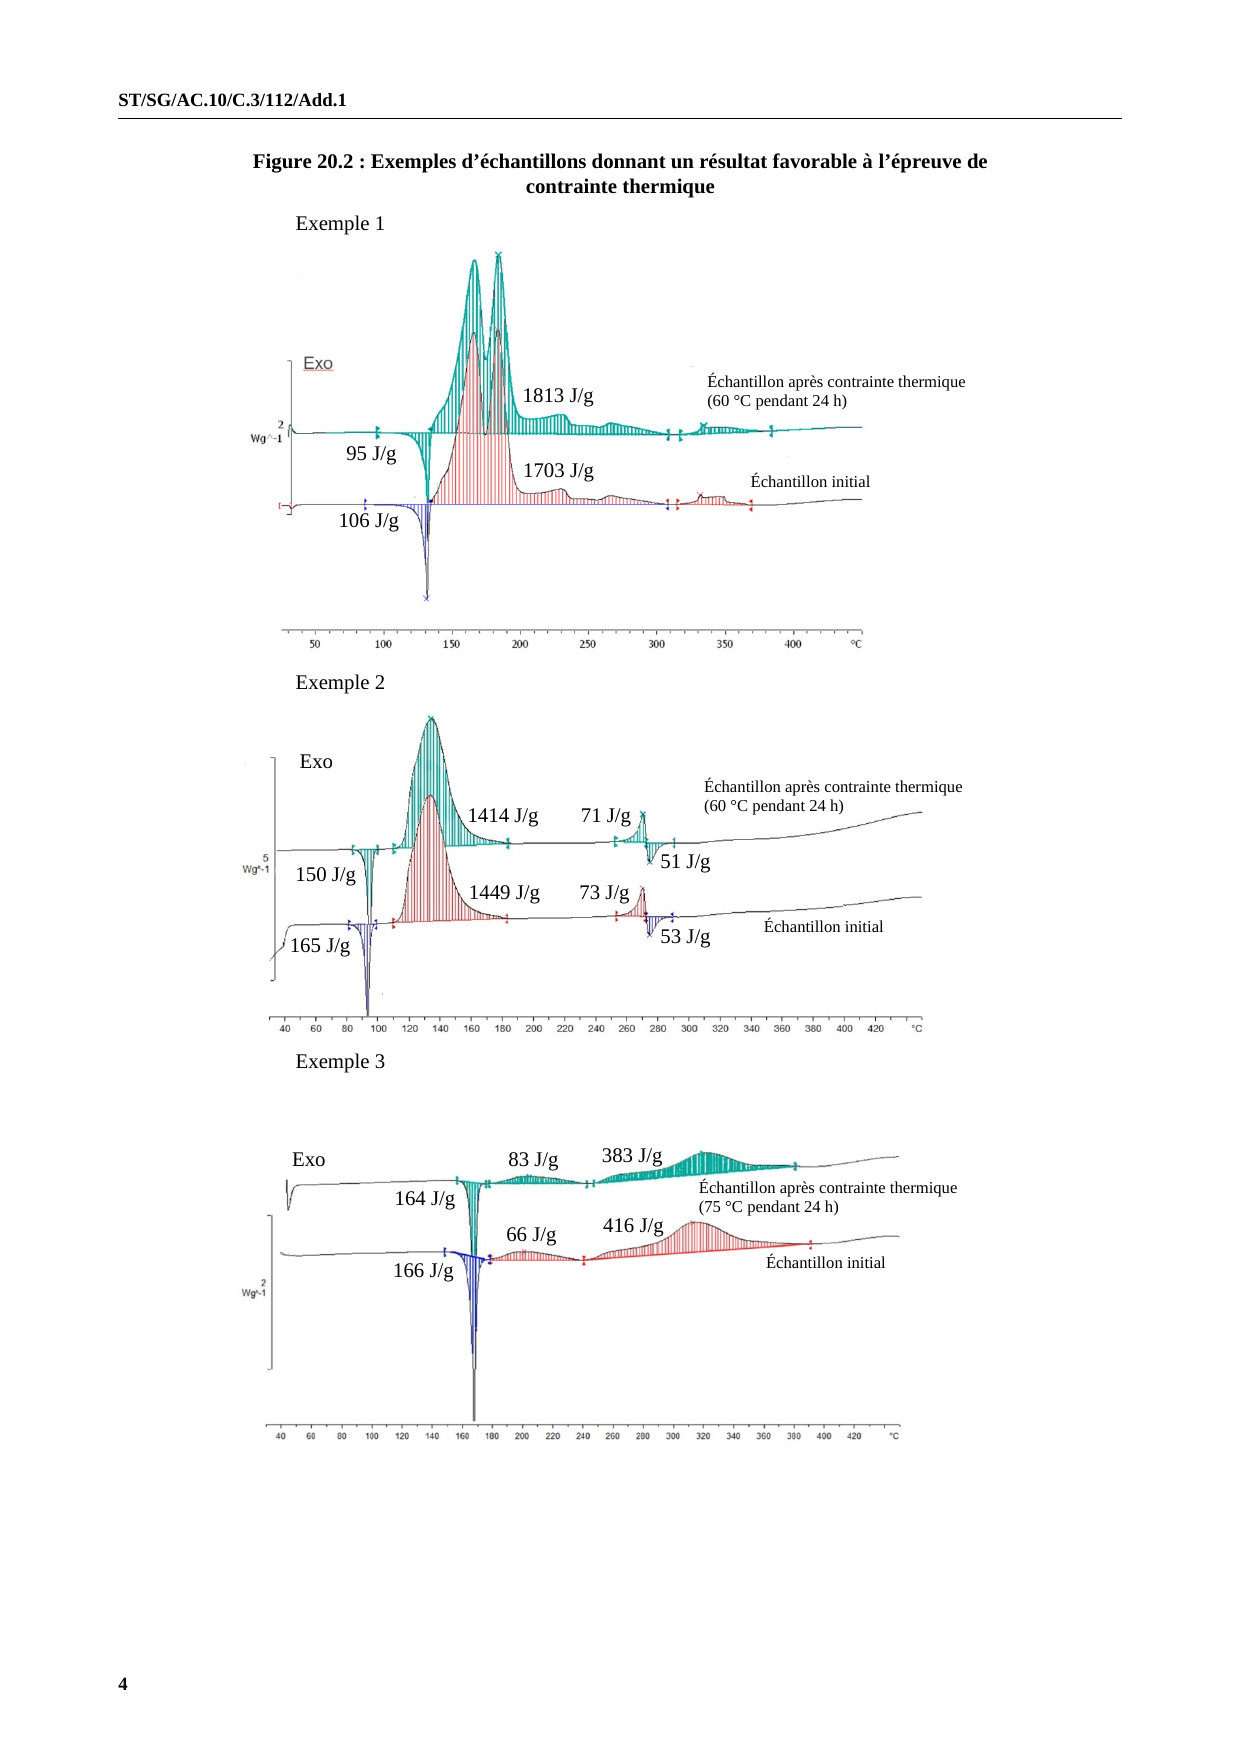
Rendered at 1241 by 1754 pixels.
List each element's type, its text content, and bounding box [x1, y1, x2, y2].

text Exemple 2 [236, 669, 1004, 694]
picture [236, 1085, 908, 1446]
picture [236, 706, 934, 1036]
picture [236, 247, 885, 657]
text Exemple 1 [236, 210, 1004, 235]
text Exemple 3 [236, 1048, 1004, 1073]
text Figure 20.2 : Exemples d’échantillons donnant un résultat favorable à l’épreuve de contrainte thermique [236, 148, 1004, 198]
